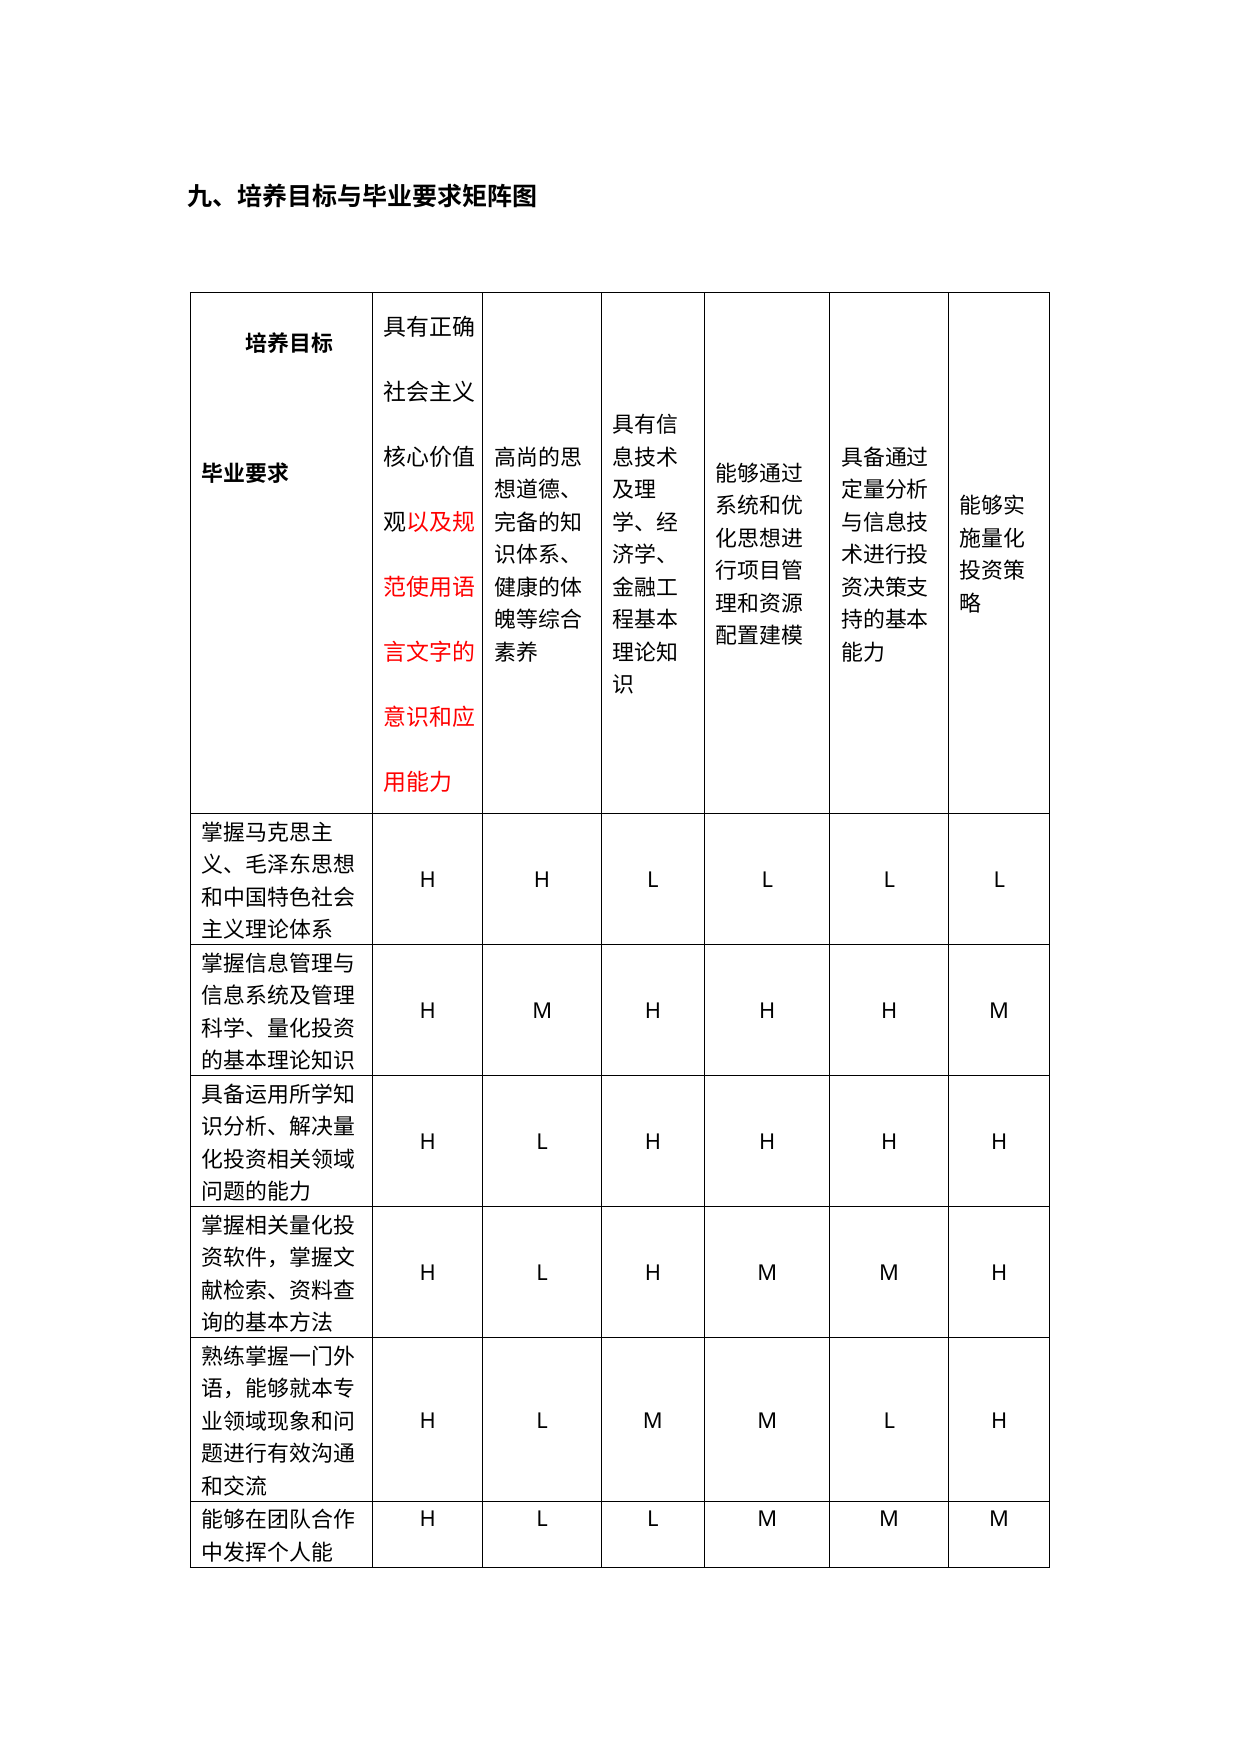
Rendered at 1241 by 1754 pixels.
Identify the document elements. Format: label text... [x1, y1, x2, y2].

table_cell L [949, 814, 1049, 944]
table_cell H [373, 1076, 482, 1206]
table_cell M [602, 1338, 704, 1501]
table_cell M [705, 1502, 829, 1567]
table_cell H [830, 945, 948, 1075]
table_cell M [949, 945, 1049, 1075]
table_cell H [373, 945, 482, 1075]
table_cell M [830, 1502, 948, 1567]
table_cell H [949, 1207, 1049, 1337]
table_cell L [705, 814, 829, 944]
table_header 高尚的思想道德、完备的知识体系、健康的体魄等综合素养 [483, 293, 601, 813]
table_cell L [483, 1076, 601, 1206]
table_header 具有信息技术及理学、经济学、金融工程基本理论知识 [602, 293, 704, 813]
table_cell H [373, 814, 482, 944]
table_cell L [483, 1207, 601, 1337]
table_cell M [705, 1338, 829, 1501]
table_cell M [830, 1207, 948, 1337]
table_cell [191, 1502, 372, 1567]
table_cell H [705, 945, 829, 1075]
table_cell L [830, 1338, 948, 1501]
table_cell H [949, 1338, 1049, 1501]
table_cell H [373, 1207, 482, 1337]
table_cell 具备运用所学知识分析、解决量化投资相关领域问题的能力 [191, 1076, 372, 1206]
table_cell H [602, 945, 704, 1075]
table_cell M [483, 945, 601, 1075]
table_cell H [483, 814, 601, 944]
table_cell L [602, 1502, 704, 1567]
table_cell H [705, 1076, 829, 1206]
table_header 具备通过定量分析与信息技术进行投资决策支持的基本能力 [830, 293, 948, 813]
table_header 能够实施量化投资策略 [949, 293, 1049, 813]
table_cell M [949, 1502, 1049, 1567]
list 九、培养目标与毕业要求矩阵图 [187, 162, 1053, 227]
table_cell L [483, 1502, 601, 1567]
table_cell L [483, 1338, 601, 1501]
table_header 能够通过系统和优化思想进行项目管理和资源配置建模 [705, 293, 829, 813]
table_header 培养目标 毕业要求 [191, 293, 372, 813]
table_cell L [830, 814, 948, 944]
table_cell H [830, 1076, 948, 1206]
table_cell 掌握相关量化投资软件，掌握文献检索、资料查询的基本方法 [191, 1207, 372, 1337]
table_cell 掌握马克思主义、毛泽东思想和中国特色社会主义理论体系 [191, 814, 372, 944]
table_cell H [373, 1338, 482, 1501]
table_cell L [602, 814, 704, 944]
table_cell 熟练掌握一门外语，能够就本专业领域现象和问题进行有效沟通和交流 [191, 1338, 372, 1501]
table_cell 掌握信息管理与信息系统及管理科学、量化投资的基本理论知识 [191, 945, 372, 1075]
table_header 具有正确社会主义核心价值观以及规范使用语言文字的意识和应用能力 [373, 293, 482, 813]
table_cell M [705, 1207, 829, 1337]
table_cell H [602, 1207, 704, 1337]
table_cell H [949, 1076, 1049, 1206]
table_cell H [602, 1076, 704, 1206]
table_cell H [373, 1502, 482, 1567]
